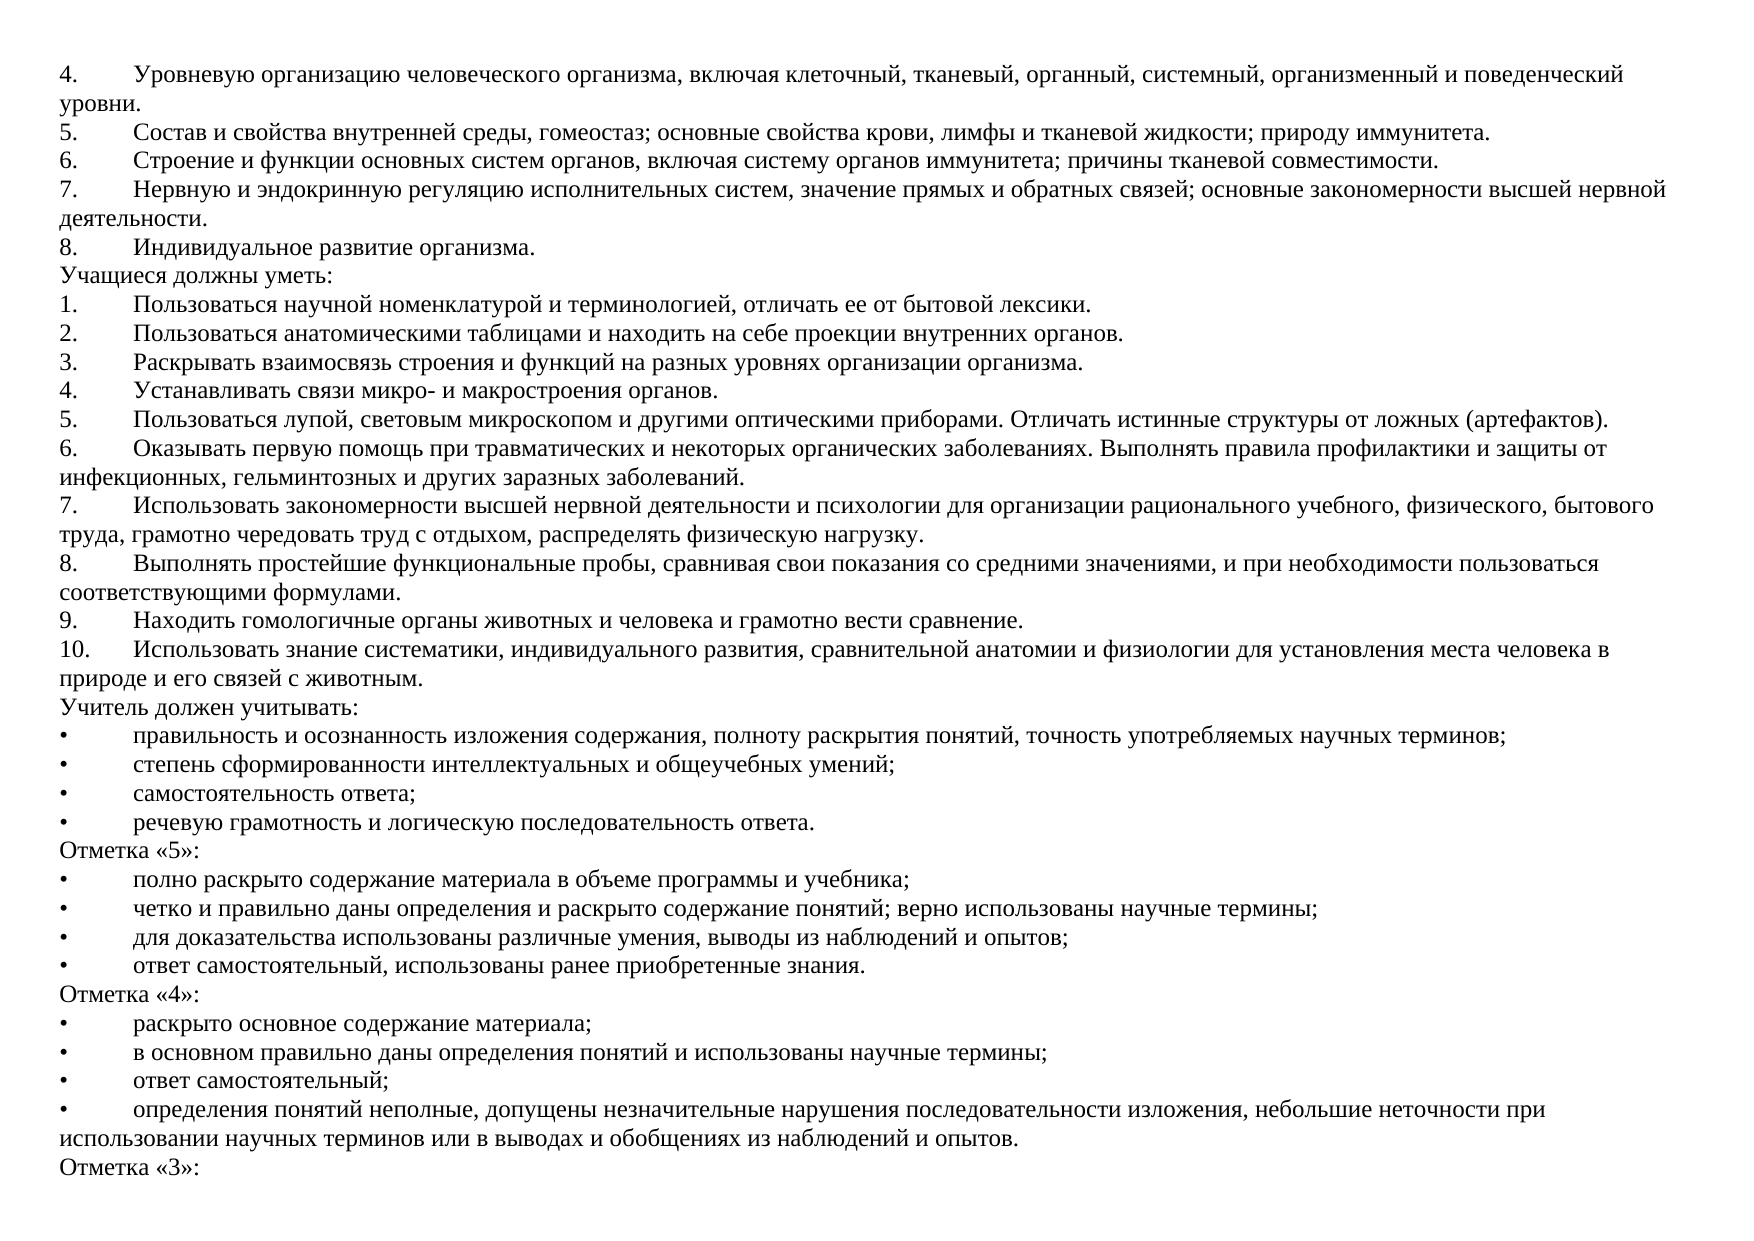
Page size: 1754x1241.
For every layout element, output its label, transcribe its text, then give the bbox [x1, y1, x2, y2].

text • речевую грамотность и логическую последовательность ответа. [59, 807, 1695, 835]
text 7. Нервную и эндокринную регуляцию исполнительных систем, значение прямых и обратных связей; основные закономерности высшей нервной деятельности. [59, 174, 1695, 232]
text Отметка «4»: [59, 979, 1695, 1008]
text 8. Индивидуальное развитие организма. [59, 232, 1695, 260]
text Учитель должен учитывать: [59, 692, 1695, 720]
text • ответ самостоятельный; [59, 1065, 1695, 1094]
text • самостоятельность ответа; [59, 778, 1695, 807]
text 7. Использовать закономерности высшей нервной деятельности и психологии для организации рационального учебного, физического, бытового труда, грамотно чередовать труд с отдыхом, распределять физическую нагрузку. [59, 490, 1695, 548]
text • степень сформированности интеллектуальных и общеучебных умений; [59, 749, 1695, 778]
text Отметка «3»: [59, 1152, 1695, 1180]
text • определения понятий неполные, допущены незначительные нарушения последовательности изложения, небольшие неточности при использовании научных терминов или в выводах и обобщениях из наблюдений и опытов. [59, 1094, 1695, 1152]
text Отметка «5»: [59, 835, 1695, 864]
text 5. Пользоваться лупой, световым микроскопом и другими оптическими приборами. Отличать истинные структуры от ложных (артефактов). [59, 404, 1695, 433]
text 8. Выполнять простейшие функциональные пробы, сравнивая свои показания со средними значениями, и при необходимости пользоваться соответствующими формулами. [59, 548, 1695, 605]
text 6. Строение и функции основных систем органов, включая систему органов иммунитета; причины тканевой совместимости. [59, 145, 1695, 174]
text • в основном правильно даны определения понятий и использованы научные термины; [59, 1037, 1695, 1065]
text 6. Оказывать первую помощь при травматических и некоторых органических заболеваниях. Выполнять правила профилактики и защиты от инфекционных, гельминтозных и других заразных заболеваний. [59, 433, 1695, 490]
text • правильность и осознанность изложения содержания, полноту раскрытия понятий, точность употребляемых научных терминов; [59, 720, 1695, 749]
text • полно раскрыто содержание материала в объеме программы и учебника; [59, 864, 1695, 893]
text 9. Находить гомологичные органы животных и человека и грамотно вести сравнение. [59, 605, 1695, 634]
text • ответ самостоятельный, использованы ранее приобретенные знания. [59, 950, 1695, 979]
text Учащиеся должны уметь: [59, 260, 1695, 289]
text • раскрыто основное содержание материала; [59, 1008, 1695, 1037]
text • четко и правильно даны определения и раскрыто содержание понятий; верно использованы научные термины; [59, 893, 1695, 922]
text 10. Использовать знание систематики, индивидуального развития, сравнительной анатомии и физиологии для установления места человека в природе и его связей с животным. [59, 634, 1695, 692]
text 3. Раскрывать взаимосвязь строения и функций на разных уровнях организации организма. [59, 347, 1695, 375]
text 1. Пользоваться научной номенклатурой и терминологией, отличать ее от бытовой лексики. [59, 289, 1695, 318]
text • для доказательства использованы различные умения, выводы из наблюдений и опытов; [59, 922, 1695, 950]
text 4. Уровневую организацию человеческого организма, включая клеточный, тканевый, органный, системный, организменный и поведенческий уровни. [59, 59, 1695, 117]
text 2. Пользоваться анатомическими таблицами и находить на себе проекции внутренних органов. [59, 318, 1695, 347]
text 5. Состав и свойства внутренней среды, гомеостаз; основные свойства крови, лимфы и тканевой жидкости; природу иммунитета. [59, 117, 1695, 145]
text 4. Устанавливать связи микро- и макростроения органов. [59, 375, 1695, 404]
